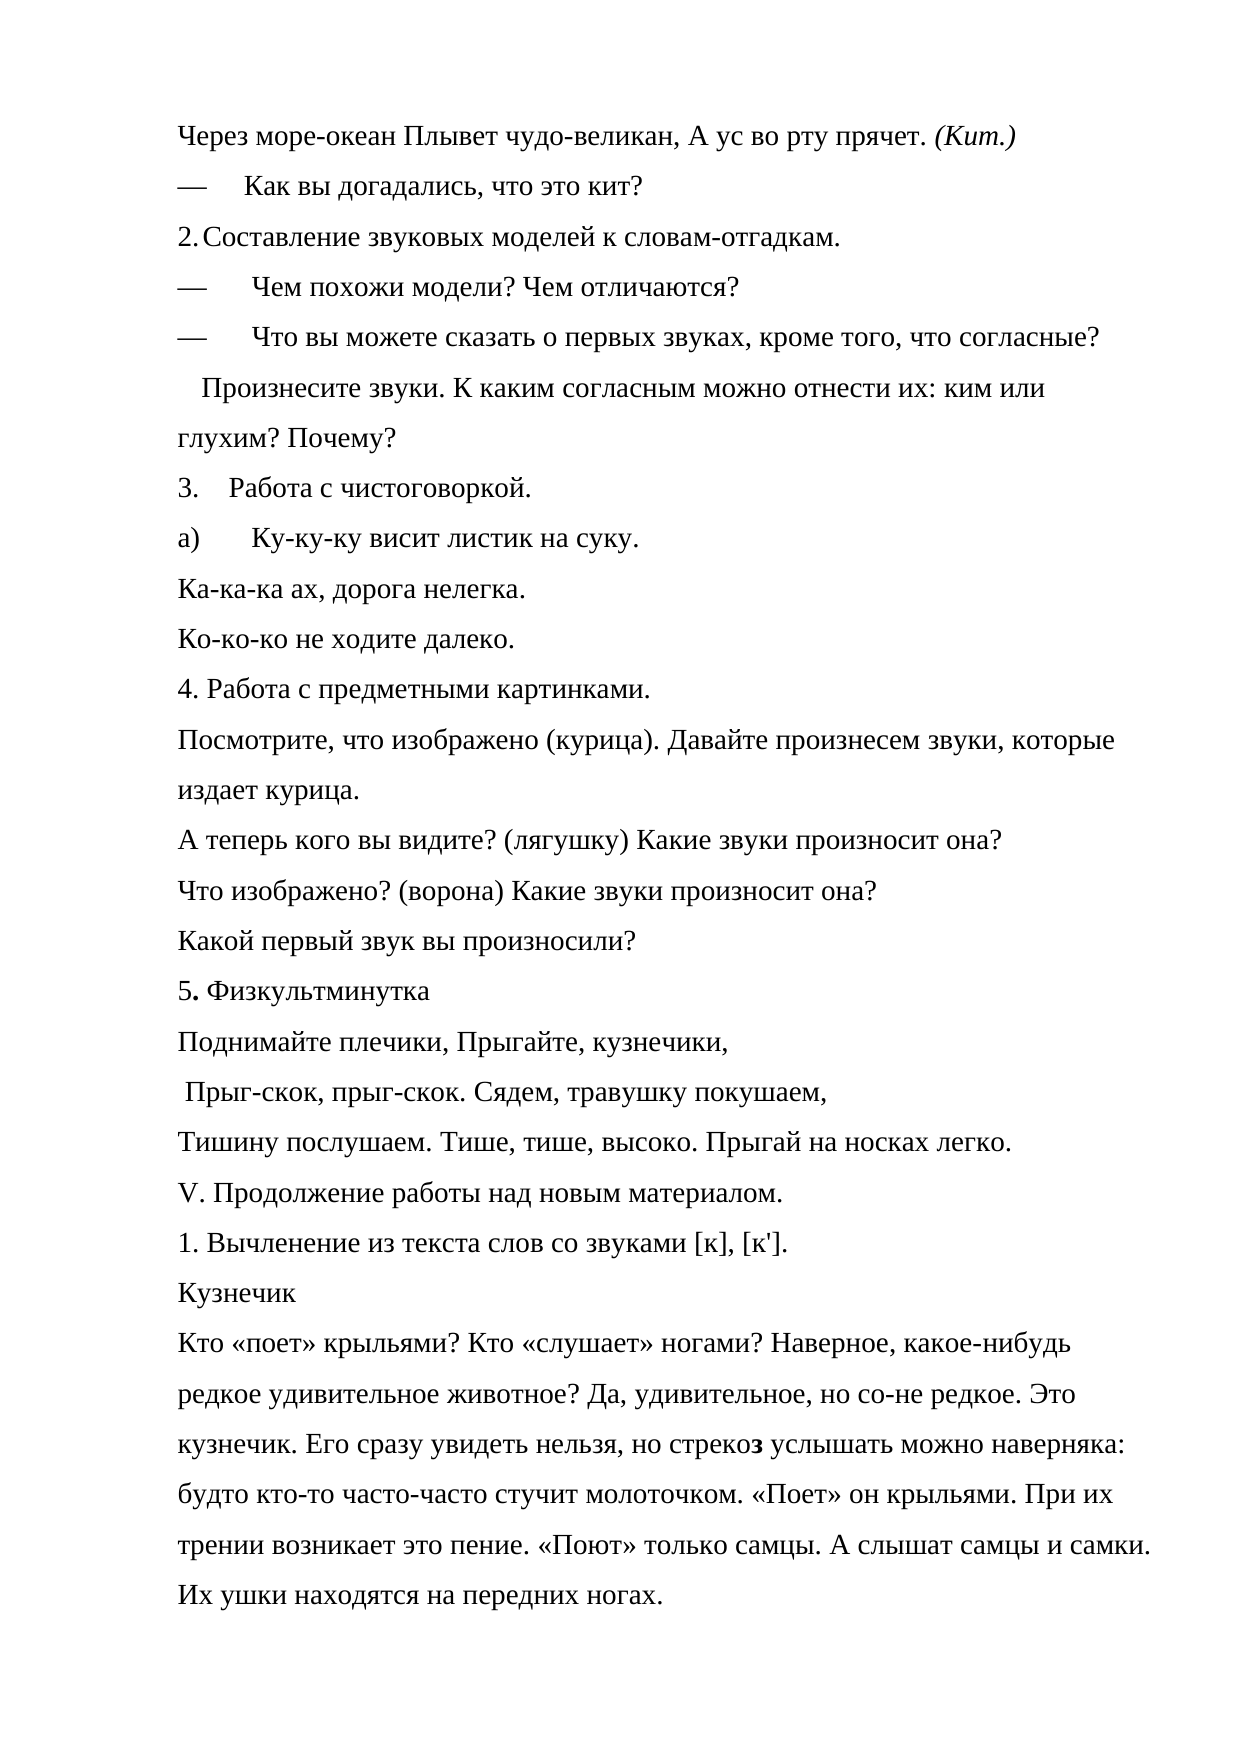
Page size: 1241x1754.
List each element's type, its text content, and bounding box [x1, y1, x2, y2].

list Что вы можете сказать о первых звуках, кроме того, что согласные? [177, 319, 1152, 353]
text V. Продолжение работы над новым материалом. [177, 1175, 1152, 1208]
text 2. Составление звуковых моделей к словам-отгадкам. [177, 219, 1152, 252]
text А теперь кого вы видите? (лягушку) Какие звуки произносит она? [177, 822, 1152, 856]
text Посмотрите, что изображено (курица). Давайте произнесем звуки, которые издает курица. [177, 722, 1152, 806]
text — Как вы догадались, что это кит? [177, 168, 1152, 202]
text Какой первый звук вы произносили? [177, 923, 1152, 957]
text Что изображено? (ворона) Какие звуки произносит она? [177, 873, 1152, 906]
text 3. Работа с чистоговоркой. [177, 470, 1152, 504]
text Кузнечик [177, 1275, 1152, 1309]
text 1. Вычленение из текста слов со звуками [к], [к']. [177, 1225, 1152, 1258]
text 5. Физкультминутка [177, 973, 1152, 1007]
text а) Ку-ку-ку висит листик на суку. Ка-ка-ка ах, дорога нелегка. Ко-ко-ко не ходите далеко. 4. Работа с предметными картинками. [177, 521, 1152, 705]
list Чем похожи модели? Чем отличаются? [177, 269, 1152, 303]
text Поднимайте плечики, Прыгайте, кузнечики, [177, 1024, 1152, 1057]
text Прыг-скок, прыг-скок. Сядем, травушку покушаем, [177, 1074, 1152, 1108]
text Произнесите звуки. К каким согласным можно отнести их: ким или глухим? Почему? [177, 370, 1152, 453]
text Кто «поет» крыльями? Кто «слушает» ногами? Наверное, какое-нибудь редкое удивительное животное? Да, удивительное, но со-не редкое. Это кузнечик. Его сразу увидеть нельзя, но стрекоз услышать можно наверняка: будто кто-то часто-часто стучит молоточком. «Поет» он крыльями. При их трении возникает это пение. «Поют» только самцы. А слышат самцы и самки. Их ушки находятся на передних ногах. [177, 1326, 1152, 1611]
text Через море-океан Плывет чудо-великан, А ус во рту прячет. (Кит.) [177, 118, 1152, 152]
text Тишину послушаем. Тише, тише, высоко. Прыгай на носках легко. [177, 1124, 1152, 1158]
